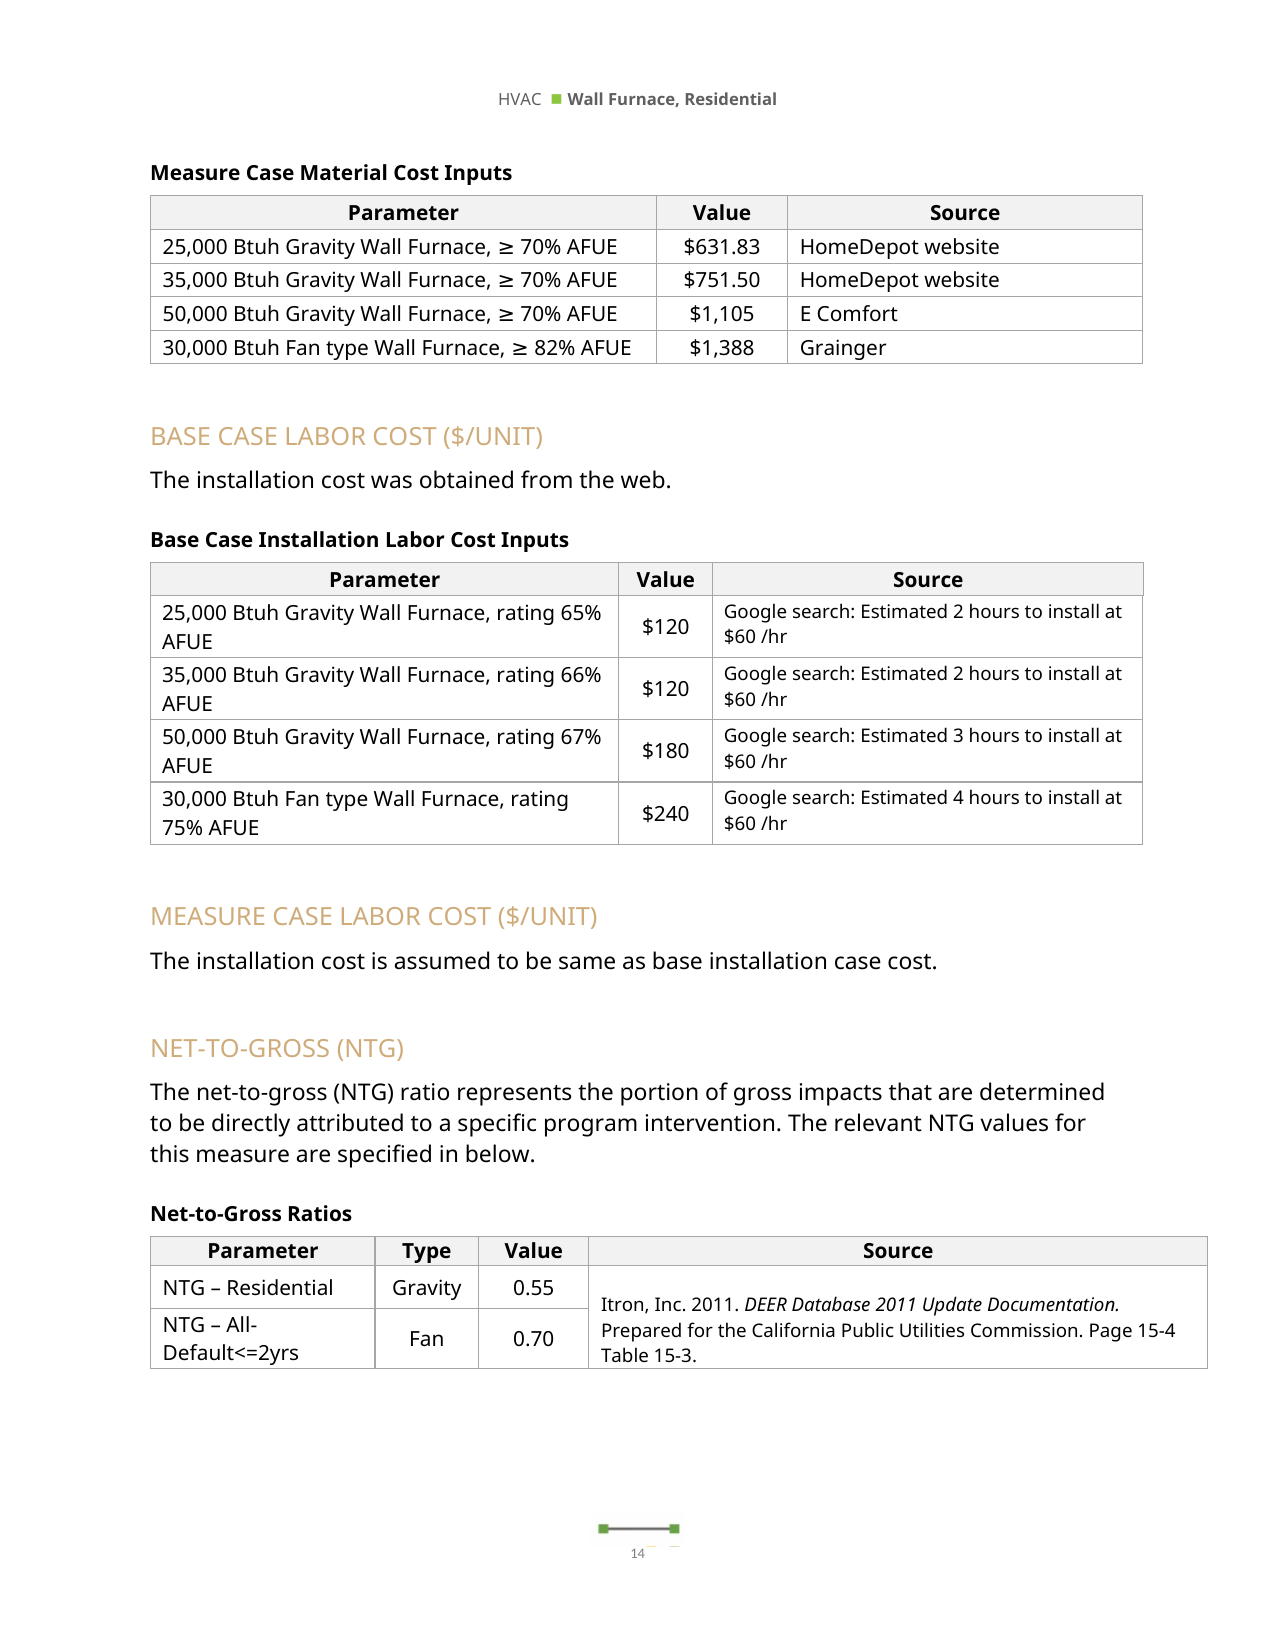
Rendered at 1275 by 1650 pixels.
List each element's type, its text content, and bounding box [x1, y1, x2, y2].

table_cell $751.50 [657, 264, 787, 296]
table_cell Google search: Estimated 4 hours to install at $60 /hr [713, 783, 1142, 843]
table_cell 0.55 [479, 1266, 588, 1308]
table_cell NTG – All-Default<=2yrs [151, 1309, 374, 1368]
subtitle Net-to-Gross (NTG) [150, 1032, 1125, 1063]
table_cell $240 [619, 783, 712, 843]
table_header Parameter [151, 563, 618, 595]
table_cell 50,000 Btuh Gravity Wall Furnace, rating 67% AFUE [151, 720, 618, 781]
table_cell Google search: Estimated 2 hours to install at $60 /hr [713, 658, 1142, 719]
table_header Parameter [151, 1237, 374, 1265]
table_cell 30,000 Btuh Fan type Wall Furnace, rating 75% AFUE [151, 783, 618, 843]
table_header Source [589, 1237, 1207, 1265]
table_cell $1,105 [657, 297, 787, 330]
table_cell NTG – Residential [151, 1266, 374, 1308]
subtitle Base Case Labor Cost ($/unit) [150, 421, 1125, 452]
table_header Source [713, 563, 1143, 595]
table_cell Fan [376, 1309, 478, 1368]
table_cell Itron, Inc. 2011. DEER Database 2011 Update Documentation. Prepared for the California Public Utilities Commission. Page 15-4 Table 15-3. [589, 1266, 1207, 1368]
table_cell $120 [619, 658, 712, 719]
text Measure Case Material Cost Inputs [150, 158, 1125, 187]
table_header Parameter [151, 196, 656, 229]
table_header Value [619, 563, 712, 595]
table_header Value [479, 1237, 588, 1265]
table_cell $120 [619, 596, 712, 657]
table_header Source [788, 196, 1142, 229]
table_cell Google search: Estimated 3 hours to install at $60 /hr [713, 720, 1142, 781]
table_cell 30,000 Btuh Fan type Wall Furnace, ≥ 82% AFUE [151, 331, 656, 363]
picture [589, 1512, 684, 1547]
table_cell 25,000 Btuh Gravity Wall Furnace, ≥ 70% AFUE [151, 230, 656, 262]
text The installation cost is assumed to be same as base installation case cost. [150, 944, 1125, 976]
subtitle Measure Case Labor Cost ($/unit) [150, 901, 1125, 932]
table_cell 50,000 Btuh Gravity Wall Furnace, ≥ 70% AFUE [151, 297, 656, 330]
table_cell HomeDepot website [788, 230, 1142, 262]
table_cell Google search: Estimated 2 hours to install at $60 /hr [713, 596, 1142, 657]
table_cell $631.83 [657, 230, 787, 262]
table_cell $1,388 [657, 331, 787, 363]
table_header Value [657, 196, 787, 229]
table_cell 25,000 Btuh Gravity Wall Furnace, rating 65% AFUE [151, 596, 618, 657]
text Base Case Installation Labor Cost Inputs [150, 525, 1125, 553]
table_cell Grainger [788, 331, 1142, 363]
table_cell $180 [619, 720, 712, 781]
text The installation cost was obtained from the web. [150, 464, 1125, 496]
table_header Type [376, 1237, 478, 1265]
table_cell E Comfort [788, 297, 1142, 330]
table_cell HomeDepot website [788, 264, 1142, 296]
table_cell 35,000 Btuh Gravity Wall Furnace, ≥ 70% AFUE [151, 264, 656, 296]
table_cell Gravity [376, 1266, 478, 1308]
text Net-to-Gross Ratios [150, 1199, 1125, 1227]
table_cell 0.70 [479, 1309, 588, 1368]
table_cell 35,000 Btuh Gravity Wall Furnace, rating 66% AFUE [151, 658, 618, 719]
text The net-to-gross (NTG) ratio represents the portion of gross impacts that are determined to be directly attributed to a specific program intervention. The relevant NTG values for this measure are specified in below. [150, 1076, 1125, 1169]
